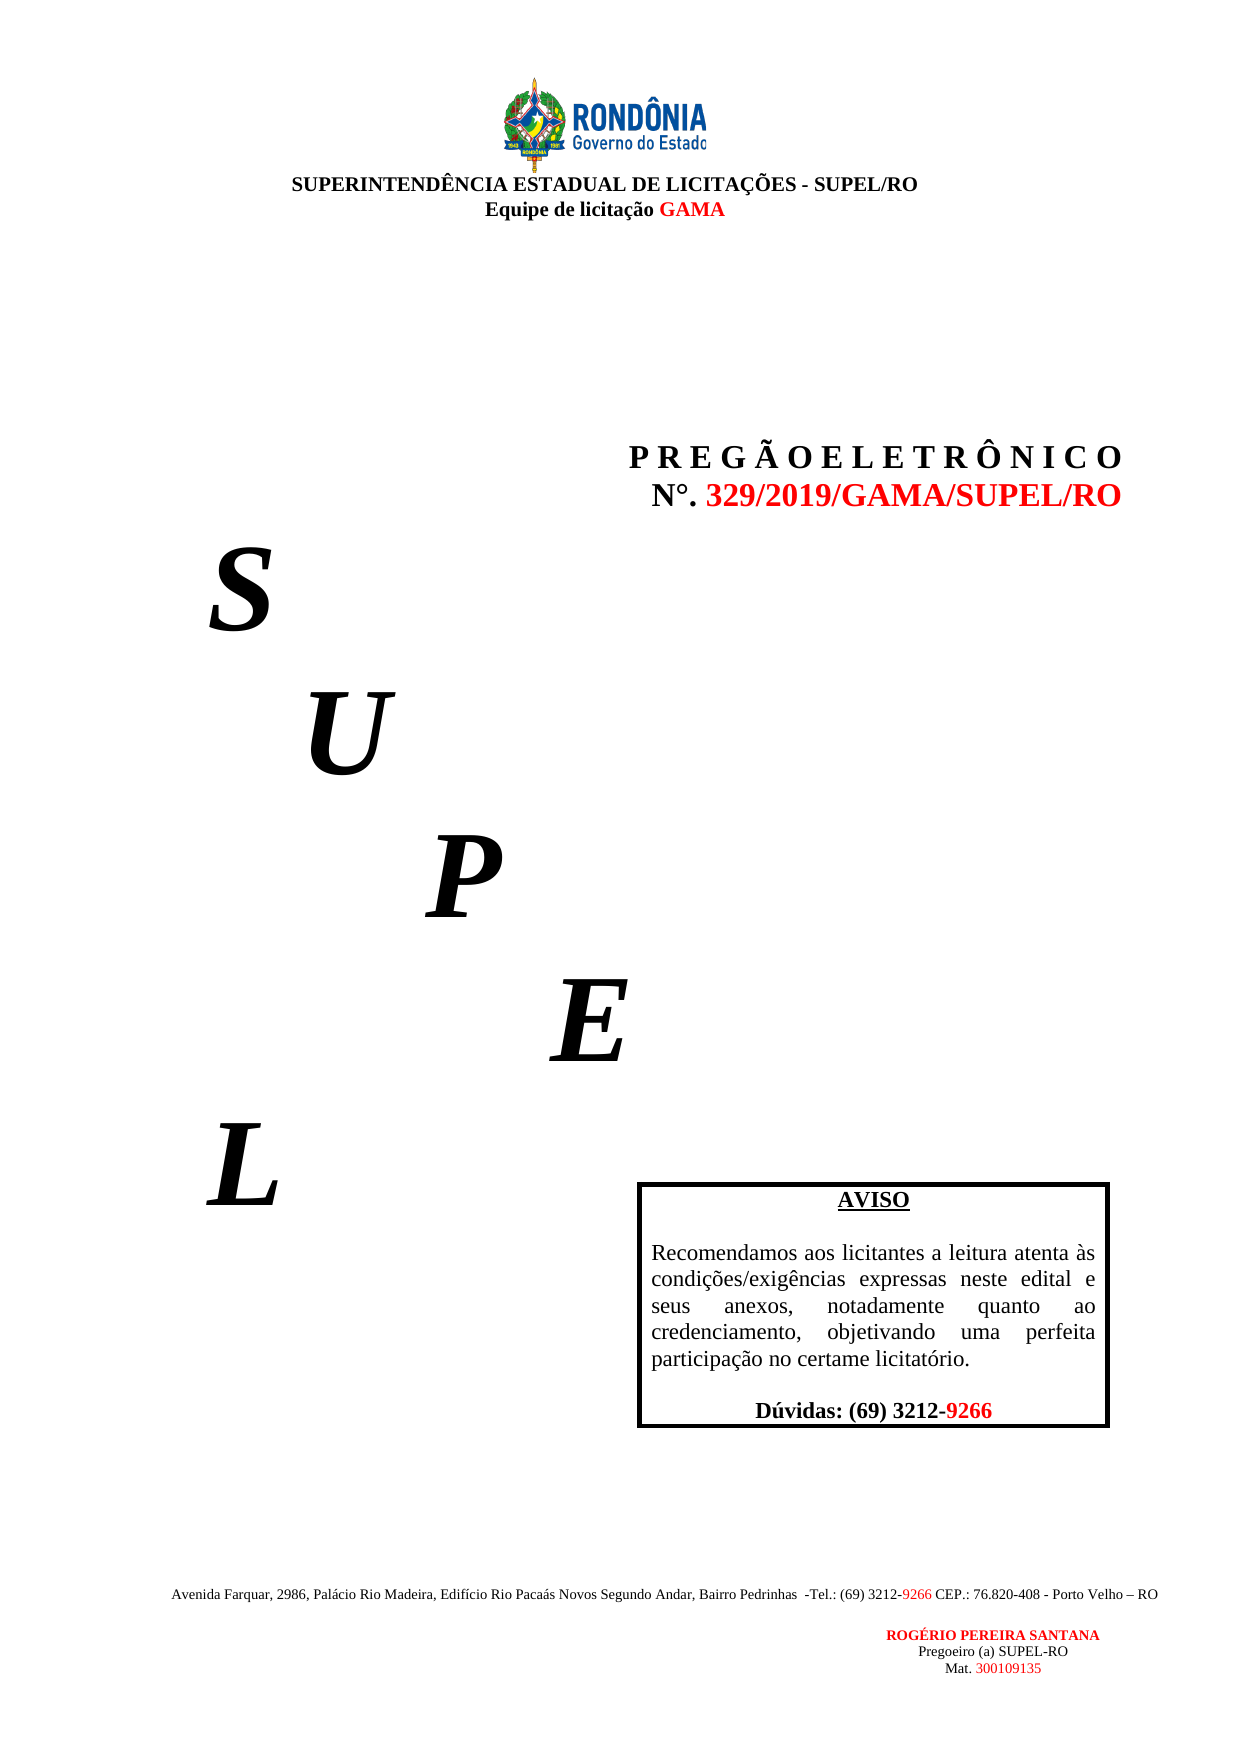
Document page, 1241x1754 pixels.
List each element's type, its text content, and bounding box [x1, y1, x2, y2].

subtitle U [207, 657, 1122, 801]
picture [503, 77, 707, 173]
subtitle S [207, 514, 1122, 657]
subtitle L [207, 1089, 1122, 1232]
subtitle P R E G Ã O E L E T R Ô N I C O [207, 437, 1122, 475]
subtitle N°. 329/2019/GAMA/SUPEL/RO [207, 475, 1122, 514]
subtitle E [207, 945, 1122, 1089]
table_header AVISO Recomendamos aos licitantes a leitura atenta às condições/exigências expressas neste edital e seus anexos, notadamente quanto ao credenciamento, objetivando uma perfeita participação no certame licitatório. Dúvidas: (69) 3212-9266 [642, 1187, 1105, 1424]
subtitle P [207, 801, 1122, 945]
